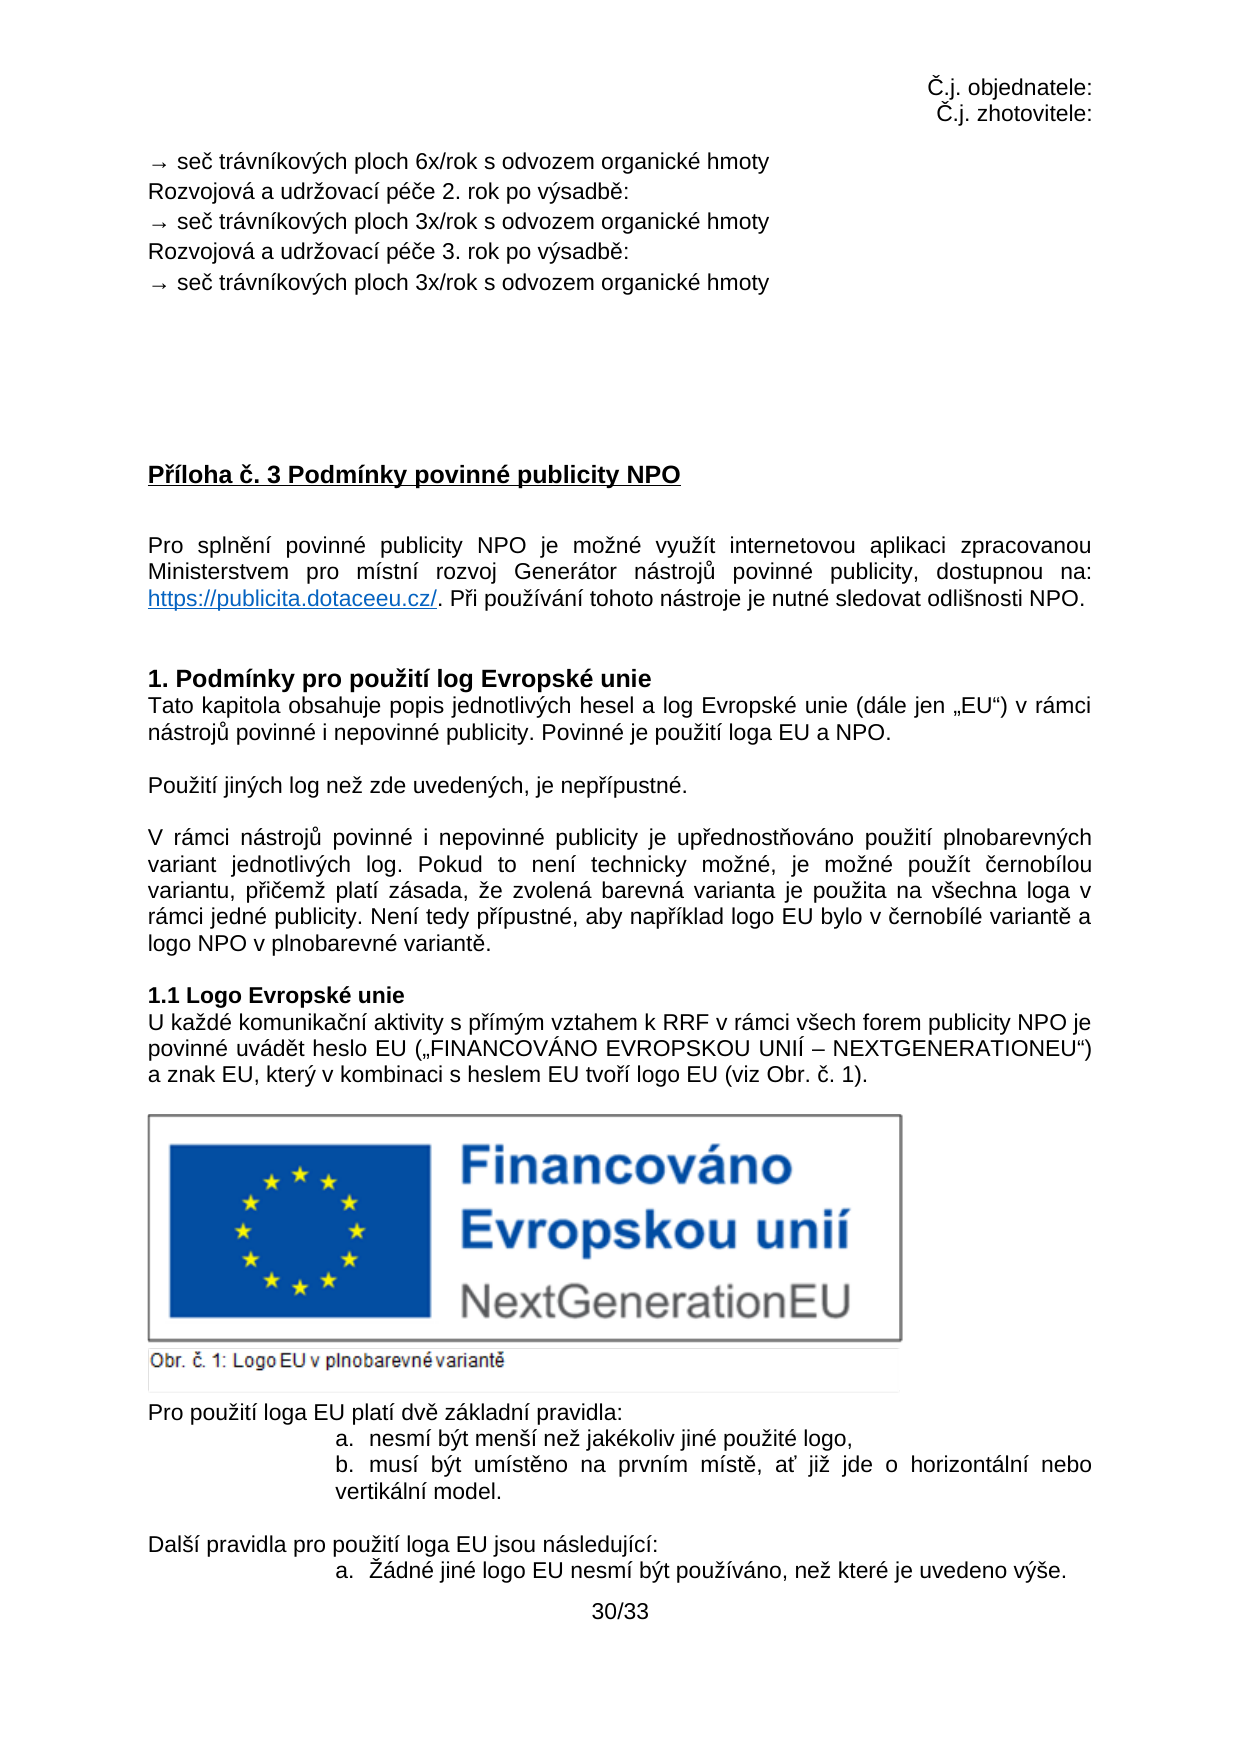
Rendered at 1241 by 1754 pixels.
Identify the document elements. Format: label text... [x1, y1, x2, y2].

text Rozvojová a udržovací péče 2. rok po výsadbě: [148, 178, 1093, 204]
text V rámci nástrojů povinné i nepovinné publicity je upřednostňováno použití plnobarevných variant jednotlivých log. Pokud to není technicky možné, je možné použít černobílou variantu, přičemž platí zásada, že zvolená barevná varianta je použita na všechna loga v rámci jedné publicity. Není tedy přípustné, aby například logo EU bylo v černobílé variantě a logo NPO v plnobarevné variantě. [148, 824, 1093, 956]
text → seč trávníkových ploch 3x/rok s odvozem organické hmoty [148, 268, 1093, 295]
text Pro splnění povinné publicity NPO je možné využít internetovou aplikaci zpracovanou Ministerstvem pro místní rozvoj Generátor nástrojů povinné publicity, dostupnou na: https://publicita.dotaceeu.cz/. Při používání tohoto nástroje je nutné sledovat odlišnosti NPO. [148, 532, 1093, 611]
list nesmí být menší než jakékoliv jiné použité logo, [335, 1425, 1093, 1451]
text 1. Podmínky pro použití log Evropské unie [148, 664, 1093, 692]
text → seč trávníkových ploch 3x/rok s odvozem organické hmoty [148, 208, 1093, 234]
text Příloha č. 3 Podmínky povinné publicity NPO [148, 460, 1093, 489]
text U každé komunikační aktivity s přímým vztahem k RRF v rámci všech forem publicity NPO je povinné uvádět heslo EU („FINANCOVÁNO EVROPSKOU UNIÍ – NEXTGENERATIONEU“) a znak EU, který v kombinaci s heslem EU tvoří logo EU (viz Obr. č. 1). [148, 1009, 1093, 1088]
text Rozvojová a udržovací péče 3. rok po výsadbě: [148, 238, 1093, 264]
text Pro použití loga EU platí dvě základní pravidla: [148, 1399, 1093, 1425]
list Žádné jiné logo EU nesmí být používáno, než které je uvedeno výše. [335, 1557, 1093, 1583]
text Použití jiných log než zde uvedených, je nepřípustné. [148, 772, 1093, 798]
picture [147, 1114, 906, 1394]
text → seč trávníkových ploch 6x/rok s odvozem organické hmoty [148, 148, 1093, 174]
list musí být umístěno na prvním místě, ať již jde o horizontální nebo vertikální model. [335, 1451, 1093, 1504]
text 1.1 Logo Evropské unie [148, 982, 1093, 1009]
text Další pravidla pro použití loga EU jsou následující: [148, 1531, 1093, 1557]
text Tato kapitola obsahuje popis jednotlivých hesel a log Evropské unie (dále jen „EU“) v rámci nástrojů povinné i nepovinné publicity. Povinné je použití loga EU a NPO. [148, 692, 1093, 745]
